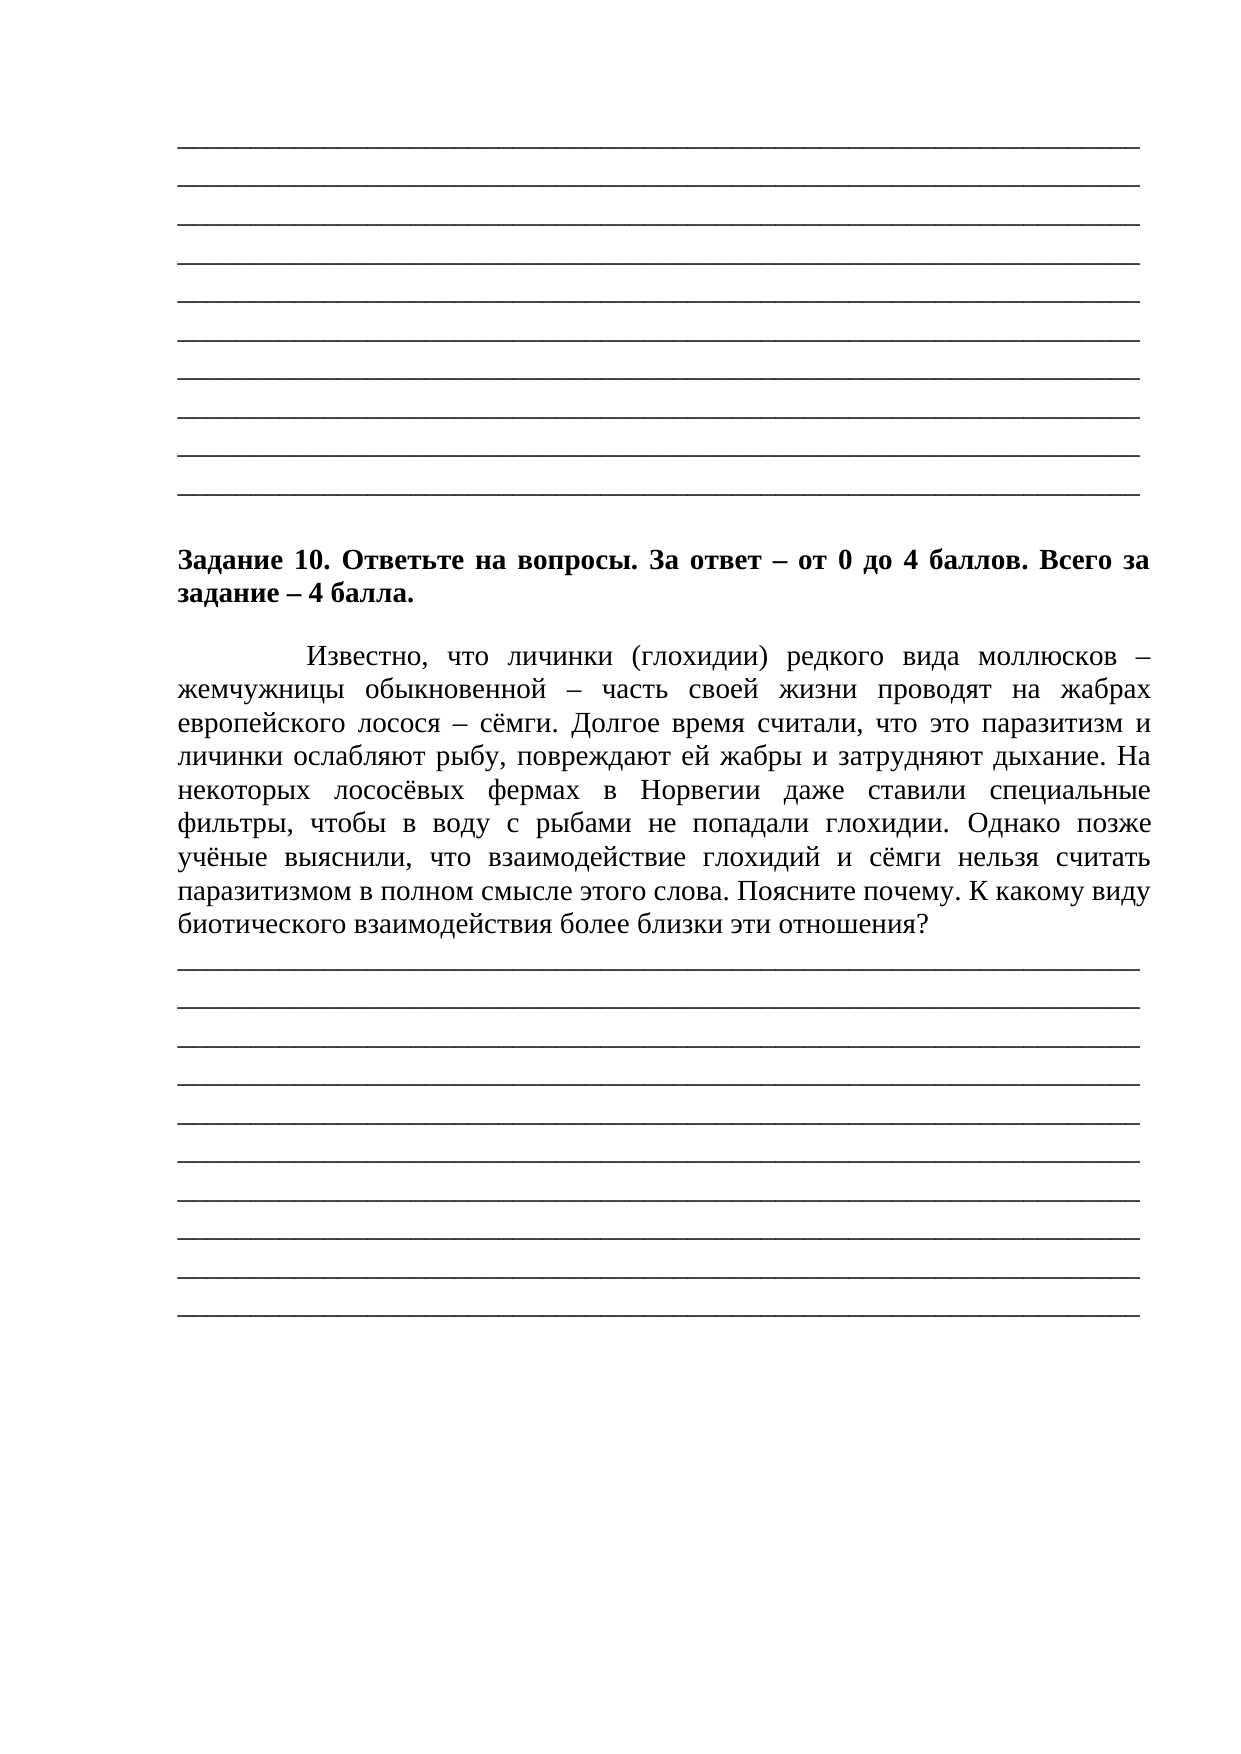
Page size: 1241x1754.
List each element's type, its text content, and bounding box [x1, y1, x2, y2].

text Задание 10. Ответьте на вопросы. За ответ ‒ от 0 до 4 баллов. Всего за задание ‒ 4 балла. [177, 542, 1152, 609]
text ____________________________________________________________________________________________________________________________________________________________________________________________________________________________________________________________________________________________________________________________________________________________________________________________________________________________________________________________________________________________________________________________________________________________________________________________________________________________________________________________________________________ [177, 940, 1152, 1320]
text Известно, что личинки (глохидии) редкого вида моллюсков – жемчужницы обыкновенной ‒ часть своей жизни проводят на жабрах европейского лосося – сёмги. Долгое время считали, что это паразитизм и личинки ослабляют рыбу, повреждают ей жабры и затрудняют дыхание. На некоторых лососёвых фермах в Норвегии даже ставили специальные фильтры, чтобы в воду с рыбами не попадали глохидии. Однако позже учёные выяснили, что взаимодействие глохидий и сёмги нельзя считать паразитизмом в полном смысле этого слова. Поясните почему. К какому виду биотического взаимодействия более близки эти отношения? [177, 638, 1152, 940]
text ____________________________________________________________________________________________________________________________________________________________________________________________________________________________________________________________________________________________________________________________________________________________________________________________________________________________________________________________________________________________________________________________________________________________________________________________________________________________________________________________________________________ [177, 118, 1152, 498]
